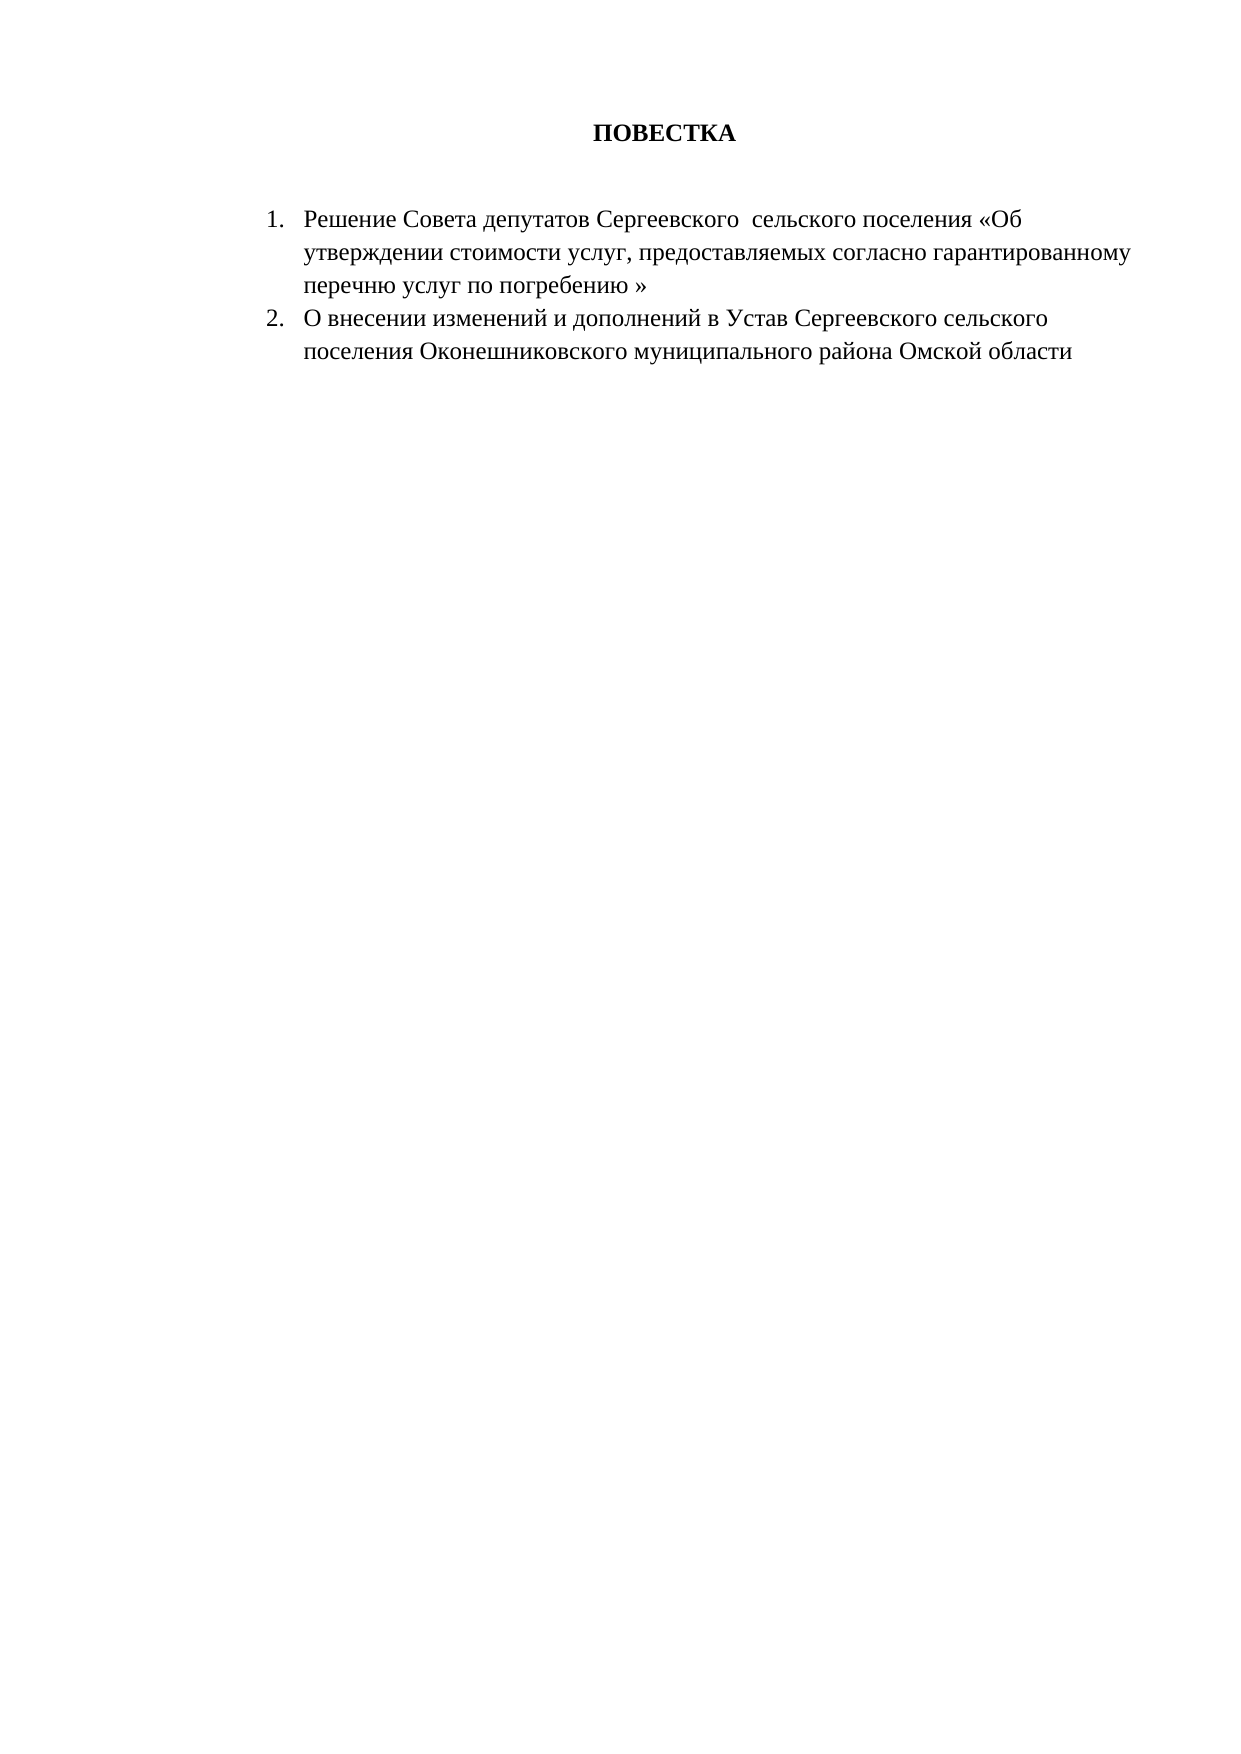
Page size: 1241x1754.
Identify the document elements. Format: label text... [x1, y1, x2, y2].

text ПОВЕСТКА [177, 118, 1152, 147]
list О внесении изменений и дополнений в Устав Сергеевского сельского поселения Оконешниковского муниципального района Омской области [266, 303, 1152, 365]
list Решение Совета депутатов Сергеевского сельского поселения «Об утверждении стоимости услуг, предоставляемых согласно гарантированному перечню услуг по погребению » [266, 204, 1152, 299]
